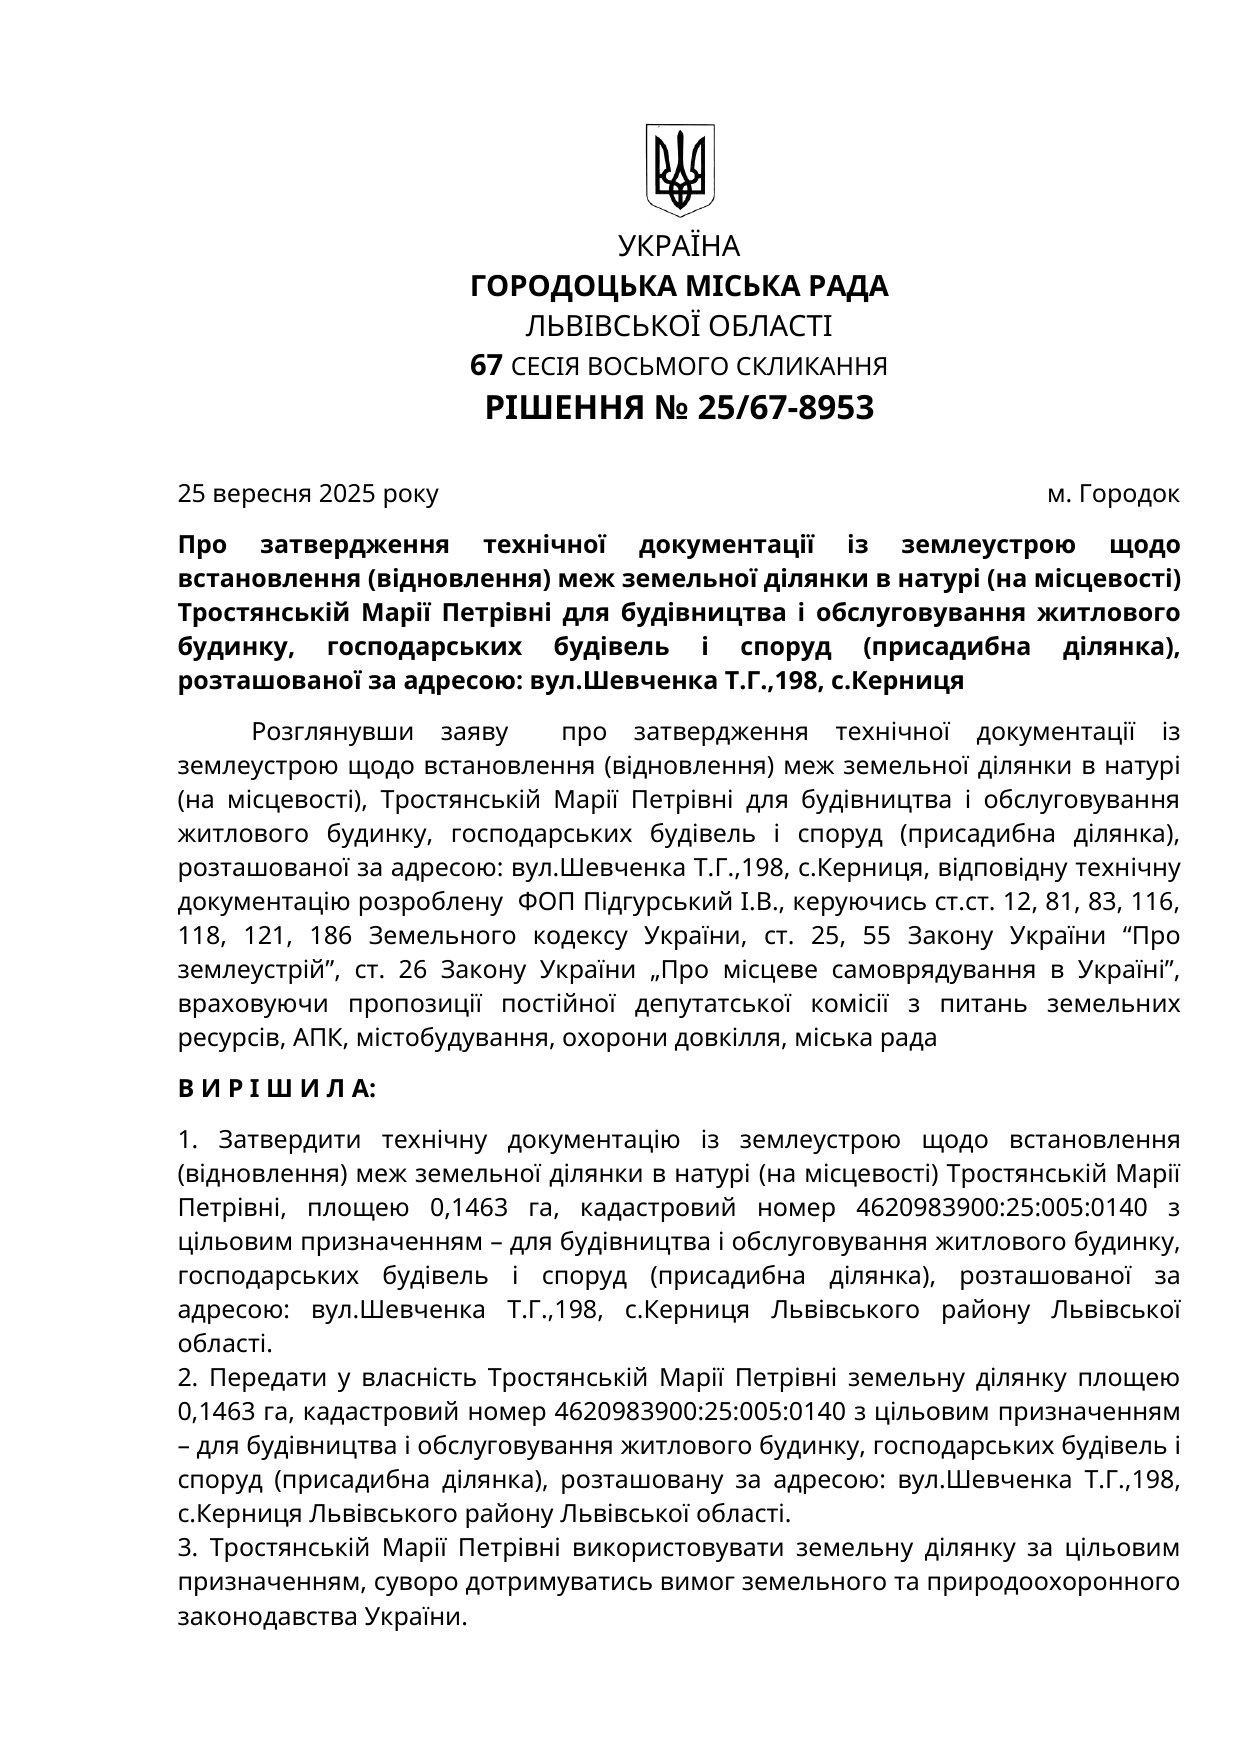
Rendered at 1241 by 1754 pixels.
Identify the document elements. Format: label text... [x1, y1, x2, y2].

text В И Р І Ш И Л А: [177, 1071, 1182, 1104]
picture [633, 118, 726, 222]
text 67 сесія восьмого скликання [177, 344, 1181, 384]
text РІШЕННЯ № 25/67-8953 [177, 384, 1181, 429]
text 1. Затвердити технічну документацію із землеустрою щодо встановлення (відновлення) меж земельної ділянки в натурі (на місцевості) Тростянській Марії Петрівні, площею 0,1463 га, кадастровий номер 4620983900:25:005:0140 з цільовим призначенням – для будівництва і обслуговування житлового будинку, господарських будівель і споруд (присадибна ділянка), розташованої за адресою: вул.Шевченка Т.Г.,198, с.Керниця Львівського району Львівської області. [177, 1121, 1182, 1360]
text 3. Тростянській Марії Петрівні використовувати земельну ділянку за цільовим призначенням, суворо дотримуватись вимог земельного та природоохоронного законодавства України. [177, 1530, 1182, 1632]
text 2. Передати у власність Тростянській Марії Петрівні земельну ділянку площею 0,1463 га, кадастровий номер 4620983900:25:005:0140 з цільовим призначенням – для будівництва і обслуговування житлового будинку, господарських будівель і споруд (присадибна ділянка), розташовану за адресою: вул.Шевченка Т.Г.,198, с.Керниця Львівського району Львівської області. [177, 1360, 1182, 1530]
text УКРАЇНА [177, 225, 1181, 265]
text Розглянувши заяву про затвердження технічної документації із землеустрою щодо встановлення (відновлення) меж земельної ділянки в натурі (на місцевості), Тростянській Марії Петрівні для будівництва і обслуговування житлового будинку, господарських будівель і споруд (присадибна ділянка), розташованої за адресою: вул.Шевченка Т.Г.,198, с.Керниця, відповідну технічну документацію розроблену ФОП Підгурський І.В., керуючись ст.ст. 12, 81, 83, 116, 118, 121, 186 Земельного кодексу України, ст. 25, 55 Закону України “Про землеустрій”, ст. 26 Закону України „Про місцеве самоврядування в Україні”, враховуючи пропозиції постійної депутатської комісії з питань земельних ресурсів, АПК, містобудування, охорони довкілля, міська рада [177, 713, 1182, 1054]
text ЛЬВІВСЬКОЇ ОБЛАСТІ [177, 305, 1181, 344]
text Про затвердження технічної документації із землеустрою щодо встановлення (відновлення) меж земельної ділянки в натурі (на місцевості) Тростянській Марії Петрівні для будівництва і обслуговування житлового будинку, господарських будівель і споруд (присадибна ділянка), розташованої за адресою: вул.Шевченка Т.Г.,198, с.Керниця [177, 526, 1182, 697]
text 25 вересня 2025 року м. Городок [177, 476, 1181, 509]
text ГОРОДОЦЬКА МІСЬКА РАДА [177, 265, 1181, 305]
